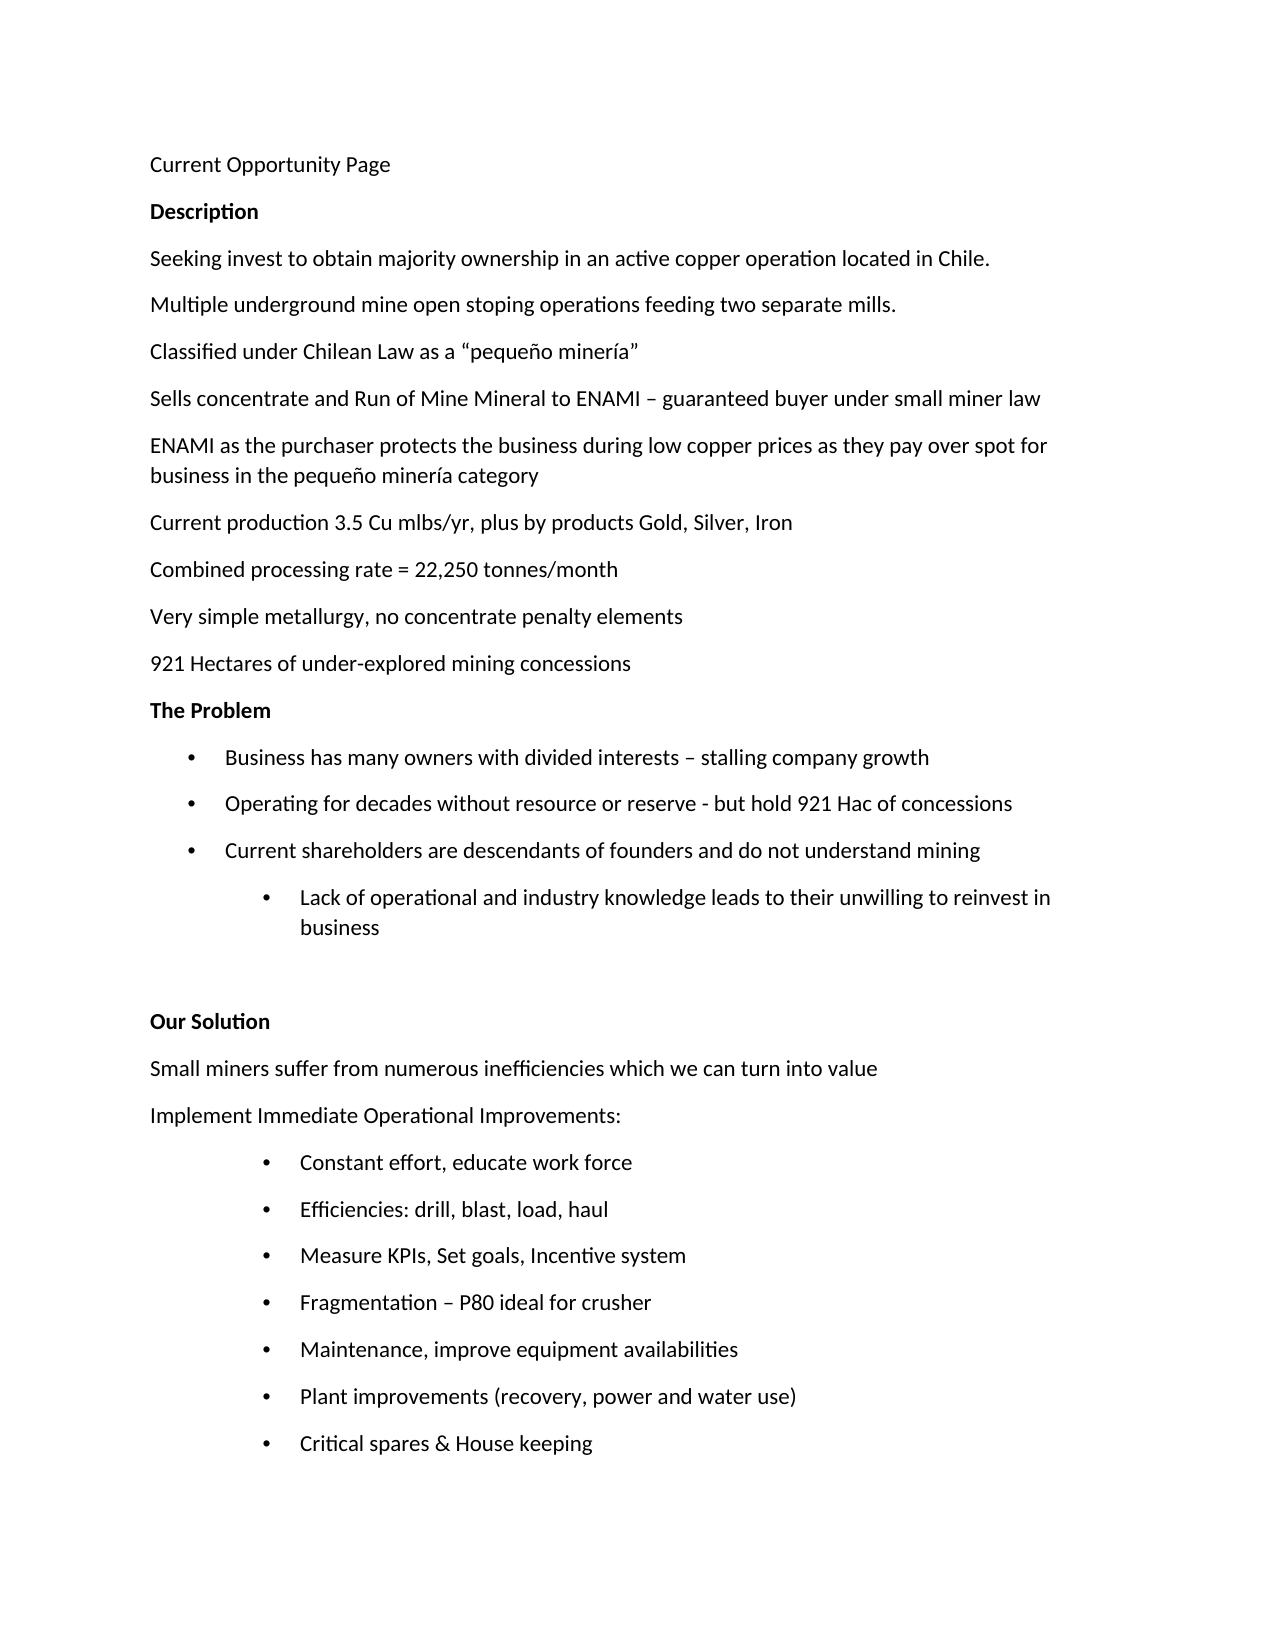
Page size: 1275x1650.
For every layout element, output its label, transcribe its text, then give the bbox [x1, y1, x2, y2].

text Description [150, 197, 1125, 225]
list Critical spares & House keeping [262, 1429, 1125, 1457]
text The Problem [150, 696, 1125, 724]
text Current Opportunity Page [150, 150, 1125, 178]
list Lack of operational and industry knowledge leads to their unwilling to reinvest in business [262, 883, 1125, 942]
list Business has many owners with divided interests – stalling company growth [187, 743, 1125, 771]
text Implement Immediate Operational Improvements: [150, 1101, 1125, 1129]
list Constant effort, educate work force [262, 1148, 1125, 1176]
list Plant improvements (recovery, power and water use) [262, 1382, 1125, 1410]
text Small miners suffer from numerous inefficiencies which we can turn into value [150, 1054, 1125, 1082]
list Measure KPIs, Set goals, Incentive system [262, 1242, 1125, 1270]
list Operating for decades without resource or reserve - but hold 921 Hac of concessions [187, 789, 1125, 818]
list Efficiencies: drill, blast, load, haul [262, 1195, 1125, 1223]
text Our Solution [150, 1007, 1125, 1035]
text Very simple metallurgy, no concentrate penalty elements [150, 602, 1125, 630]
text Classified under Chilean Law as a “pequeño minería” [150, 337, 1125, 366]
text Multiple underground mine open stoping operations feeding two separate mills. [150, 291, 1125, 319]
list Fragmentation – P80 ideal for crusher [262, 1288, 1125, 1317]
text Seeking invest to obtain majority ownership in an active copper operation located in Chile. [150, 244, 1125, 272]
list Current shareholders are descendants of founders and do not understand mining [187, 836, 1125, 864]
text Combined processing rate = 22,250 tonnes/month [150, 555, 1125, 583]
text Current production 3.5 Cu mlbs/yr, plus by products Gold, Silver, Iron [150, 508, 1125, 536]
text 921 Hectares of under-explored mining concessions [150, 649, 1125, 677]
list Maintenance, improve equipment availabilities [262, 1335, 1125, 1363]
text ENAMI as the purchaser protects the business during low copper prices as they pay over spot for business in the pequeño minería category [150, 431, 1125, 489]
text Sells concentrate and Run of Mine Mineral to ENAMI – guaranteed buyer under small miner law [150, 384, 1125, 412]
